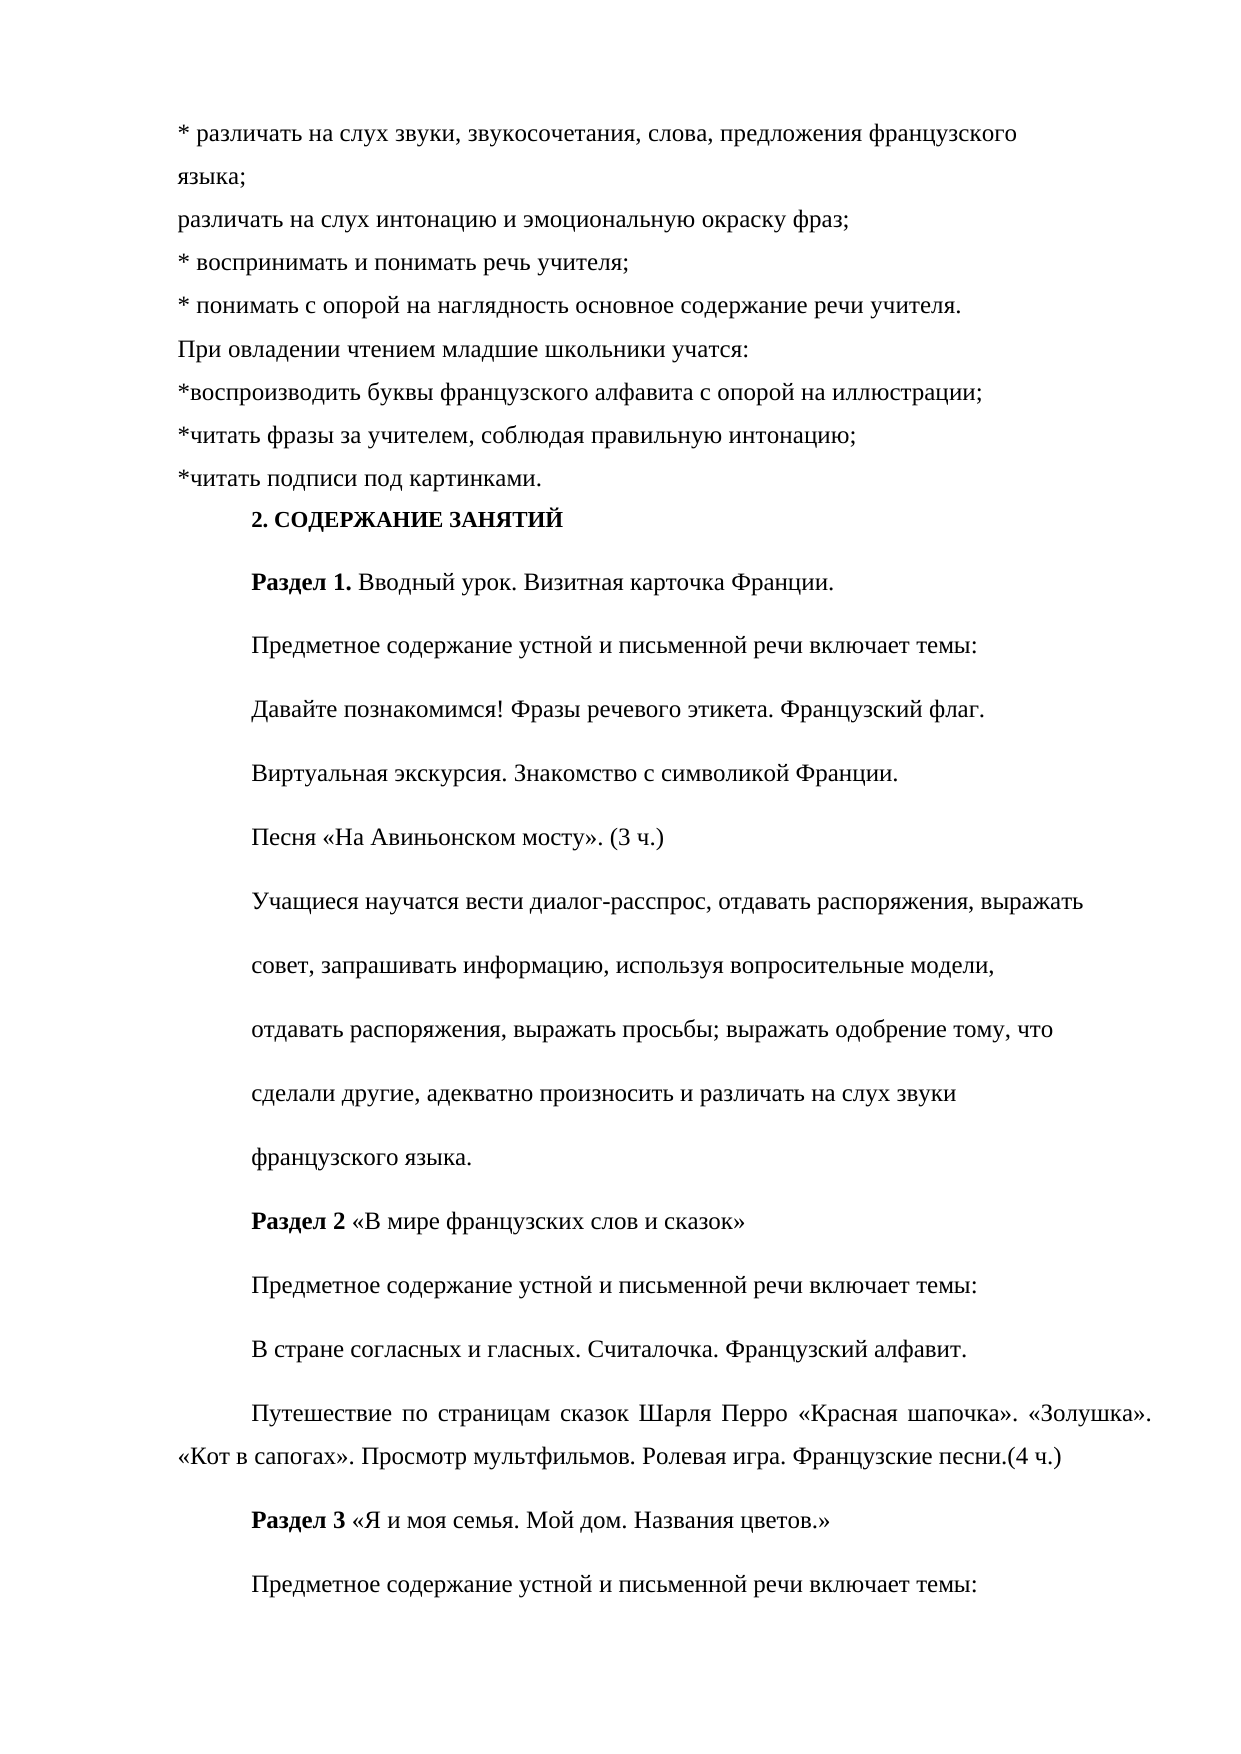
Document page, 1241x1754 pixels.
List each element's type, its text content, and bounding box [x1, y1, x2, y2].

text Учащиеся научатся вести диалог-расспрос, отдавать распоряжения, выражать [177, 886, 1152, 915]
text *читать фразы за учителем, соблюдая правильную интонацию; [177, 420, 1152, 449]
text В стране согласных и гласных. Считалочка. Французский алфавит. [177, 1334, 1152, 1363]
text * различать на слух звуки, звукосочетания, слова, предложения французского [177, 118, 1152, 147]
text 2. СОДЕРЖАНИЕ ЗАНЯТИЙ [177, 506, 1152, 533]
text Раздел 3 «Я и моя семья. Мой дом. Названия цветов.» [177, 1505, 1152, 1534]
text Предметное содержание устной и письменной речи включает темы: [177, 1270, 1152, 1299]
text * понимать с опорой на наглядность основное содержание речи учителя. [177, 291, 1152, 319]
text *воспроизводить буквы французского алфавита с опорой на иллюстрации; [177, 377, 1152, 406]
text совет, запрашивать информацию, используя вопросительные модели, [177, 950, 1152, 979]
text Виртуальная экскурсия. Знакомство с символикой Франции. [177, 758, 1152, 787]
text При овладении чтением младшие школьники учатся: [177, 334, 1152, 362]
text Путешествие по страницам сказок Шарля Перро «Красная шапочка». «Золушка». «Кот в сапогах». Просмотр мультфильмов. Ролевая игра. Французские песни.(4 ч.) [177, 1398, 1152, 1470]
text различать на слух интонацию и эмоциональную окраску фраз; [177, 204, 1152, 233]
text Раздел 1. Вводный урок. Визитная карточка Франции. [177, 567, 1152, 595]
text *читать подписи под картинками. [177, 463, 1152, 492]
text Предметное содержание устной и письменной речи включает темы: [177, 631, 1152, 659]
text Раздел 2 «В мире французских слов и сказок» [177, 1206, 1152, 1235]
text языка; [177, 161, 1152, 190]
text Песня «На Авиньонском мосту». (3 ч.) [177, 822, 1152, 851]
text Предметное содержание устной и письменной речи включает темы: [177, 1569, 1152, 1598]
text отдавать распоряжения, выражать просьбы; выражать одобрение тому, что [177, 1014, 1152, 1043]
text Давайте познакомимся! Фразы речевого этикета. Французский флаг. [177, 694, 1152, 723]
text * воспринимать и понимать речь учителя; [177, 247, 1152, 276]
text сделали другие, адекватно произносить и различать на слух звуки [177, 1078, 1152, 1107]
text французского языка. [177, 1142, 1152, 1171]
